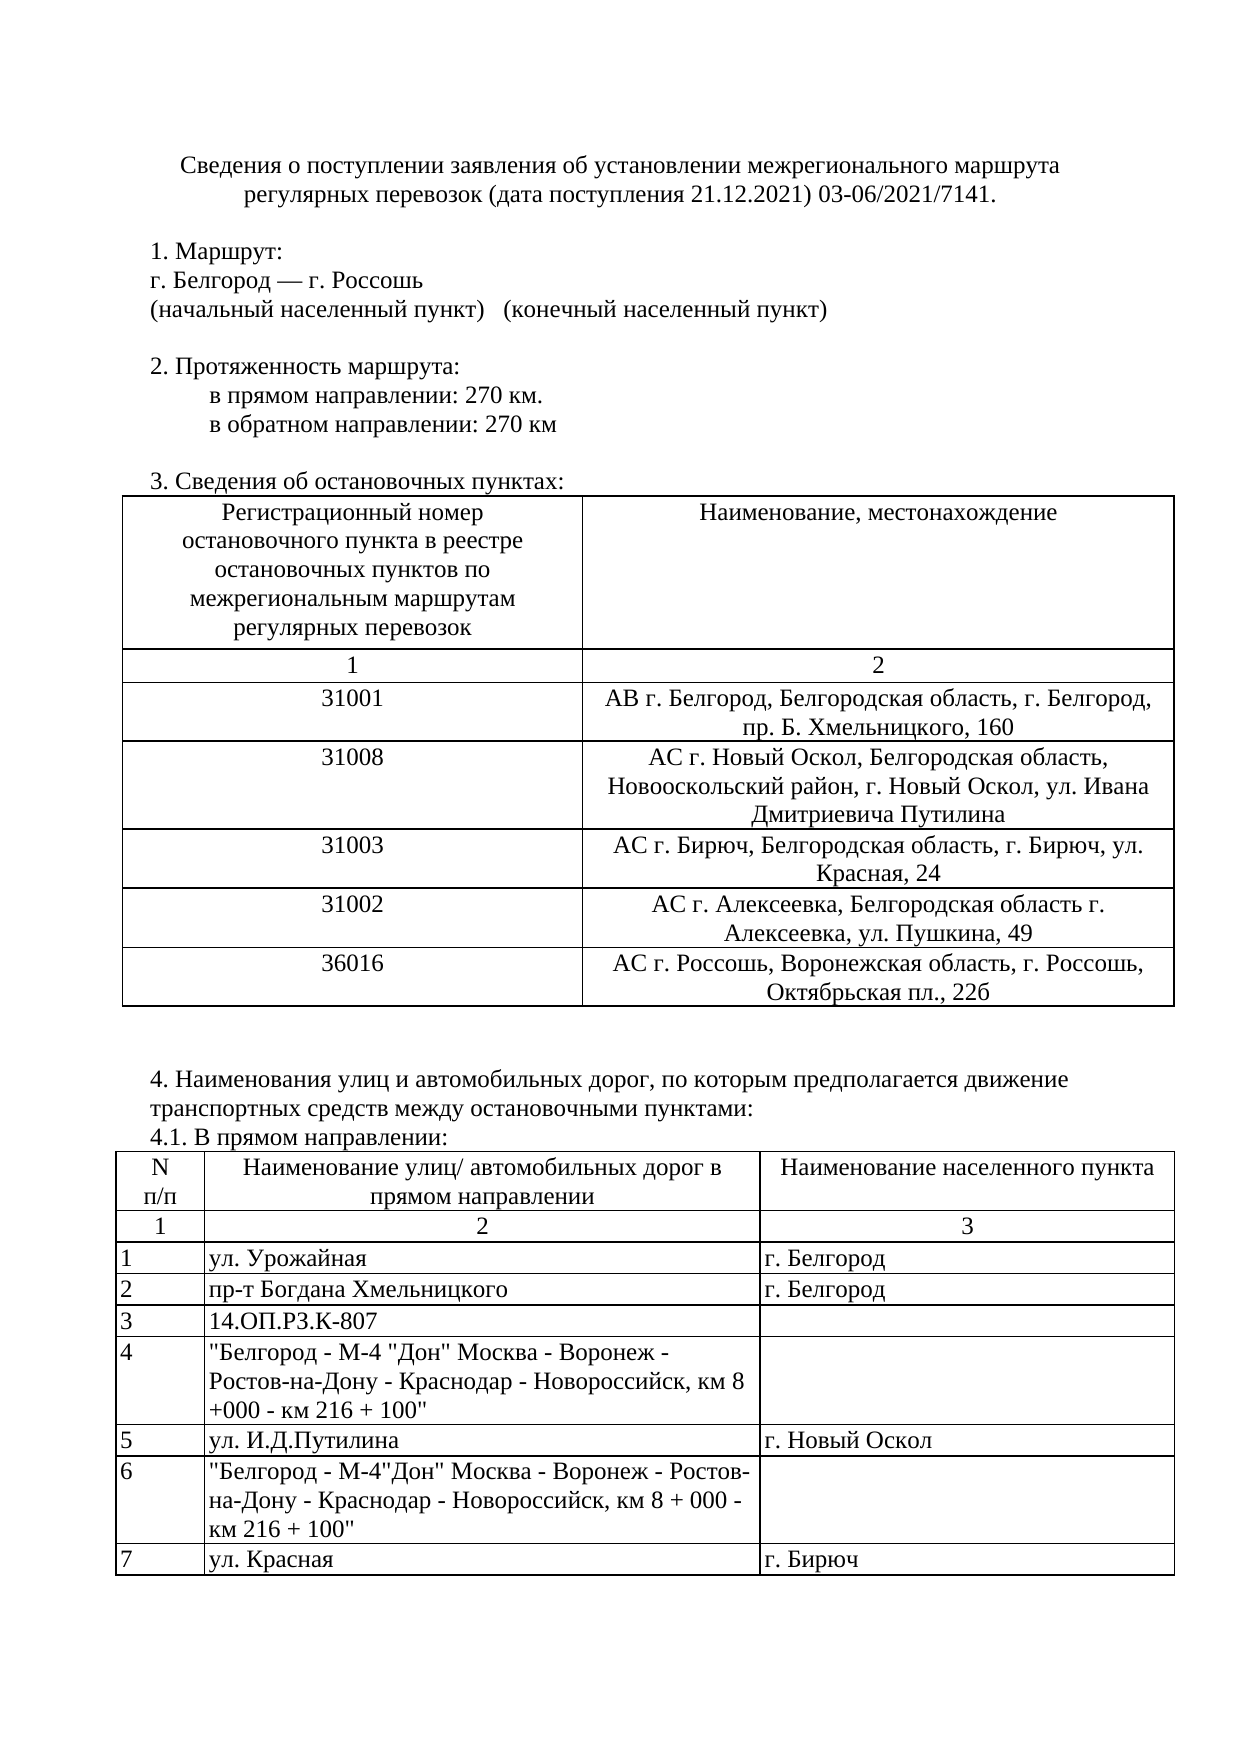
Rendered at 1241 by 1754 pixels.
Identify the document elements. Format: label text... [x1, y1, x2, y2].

table_header Наименование, местонахождение [583, 497, 1173, 648]
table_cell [205, 1457, 759, 1543]
text в прямом направлении: 270 км. [150, 380, 1090, 409]
text в обратном направлении: 270 км [150, 409, 1090, 437]
table_cell 31003 [123, 830, 582, 887]
table_header N п/п [117, 1152, 204, 1210]
table_cell ул. Красная [205, 1544, 759, 1574]
table_cell [761, 1457, 1174, 1543]
table_header Наименование населенного пункта [761, 1152, 1174, 1210]
table_cell [761, 1306, 1174, 1336]
table_cell ул. Урожайная [205, 1243, 759, 1273]
table_cell 1 [123, 650, 582, 681]
text 2. Протяженность маршрута: [150, 351, 1090, 380]
table_cell 6 [117, 1457, 204, 1543]
table_cell АС г. Новый Оскол, Белгородская область, Новооскольский район, г. Новый Оскол, ул. Ивана Дмитриевича Путилина [583, 742, 1173, 828]
table_cell [761, 1337, 1174, 1423]
table_cell г. Бирюч [761, 1544, 1174, 1574]
text 1. Маршрут: [150, 236, 1090, 265]
table_cell 2 [205, 1211, 759, 1241]
table_cell АС г. Алексеевка, Белгородская область г. Алексеевка, ул. Пушкина, 49 [583, 889, 1173, 946]
table_cell 31001 [123, 683, 582, 740]
table_cell 1 [117, 1211, 204, 1241]
text г. Белгород — г. Россошь [150, 265, 1090, 294]
table_cell 36016 [123, 948, 582, 1005]
table_cell 3 [117, 1306, 204, 1336]
text 4. Наименования улиц и автомобильных дорог, по которым предполагается движение транспортных средств между остановочными пунктами: [150, 1064, 1090, 1122]
table_cell 7 [117, 1544, 204, 1574]
text 3. Сведения об остановочных пунктах: [150, 466, 1090, 495]
table_cell пр-т Богдана Хмельницкого [205, 1274, 759, 1304]
table_cell 31002 [123, 889, 582, 946]
table_cell АС г. Россошь, Воронежская область, г. Россошь, Октябрьская пл., 22б [583, 948, 1173, 1005]
table_cell 3 [761, 1211, 1174, 1241]
table_cell 1 [117, 1243, 204, 1273]
text Сведения о поступлении заявления об установлении межрегионального маршрута регулярных перевозок (дата поступления 21.12.2021) 03-06/2021/7141. [150, 150, 1090, 207]
table_cell 5 [117, 1425, 204, 1455]
table_cell 2 [117, 1274, 204, 1304]
table_cell г. Белгород [761, 1274, 1174, 1304]
table_header Наименование улиц/ автомобильных дорог в прямом направлении [205, 1152, 759, 1210]
table_cell ул. И.Д.Путилина [205, 1425, 759, 1455]
table_cell 4 [117, 1337, 204, 1423]
table_cell "Белгород - М-4 "Дон" Москва - Воронеж - Ростов-на-Дону - Краснодар - Новороссийск, км 8 +000 - км 216 + 100" [205, 1337, 759, 1423]
table_cell 31008 [123, 742, 582, 828]
table_cell г. Белгород [761, 1243, 1174, 1273]
table_cell 2 [583, 650, 1173, 681]
text (начальный населенный пункт) (конечный населенный пункт) [150, 294, 1090, 322]
table_cell г. Новый Оскол [761, 1425, 1174, 1455]
table_header Регистрационный номер остановочного пункта в реестре остановочных пунктов по межрегиональным маршрутам регулярных перевозок [123, 497, 582, 648]
text 4.1. В прямом направлении: [150, 1122, 1090, 1151]
table_cell АС г. Бирюч, Белгородская область, г. Бирюч, ул. Красная, 24 [583, 830, 1173, 887]
table_cell 14.ОП.РЗ.К-807 [205, 1306, 759, 1336]
table_cell АВ г. Белгород, Белгородская область, г. Белгород, пр. Б. Хмельницкого, 160 [583, 683, 1173, 740]
